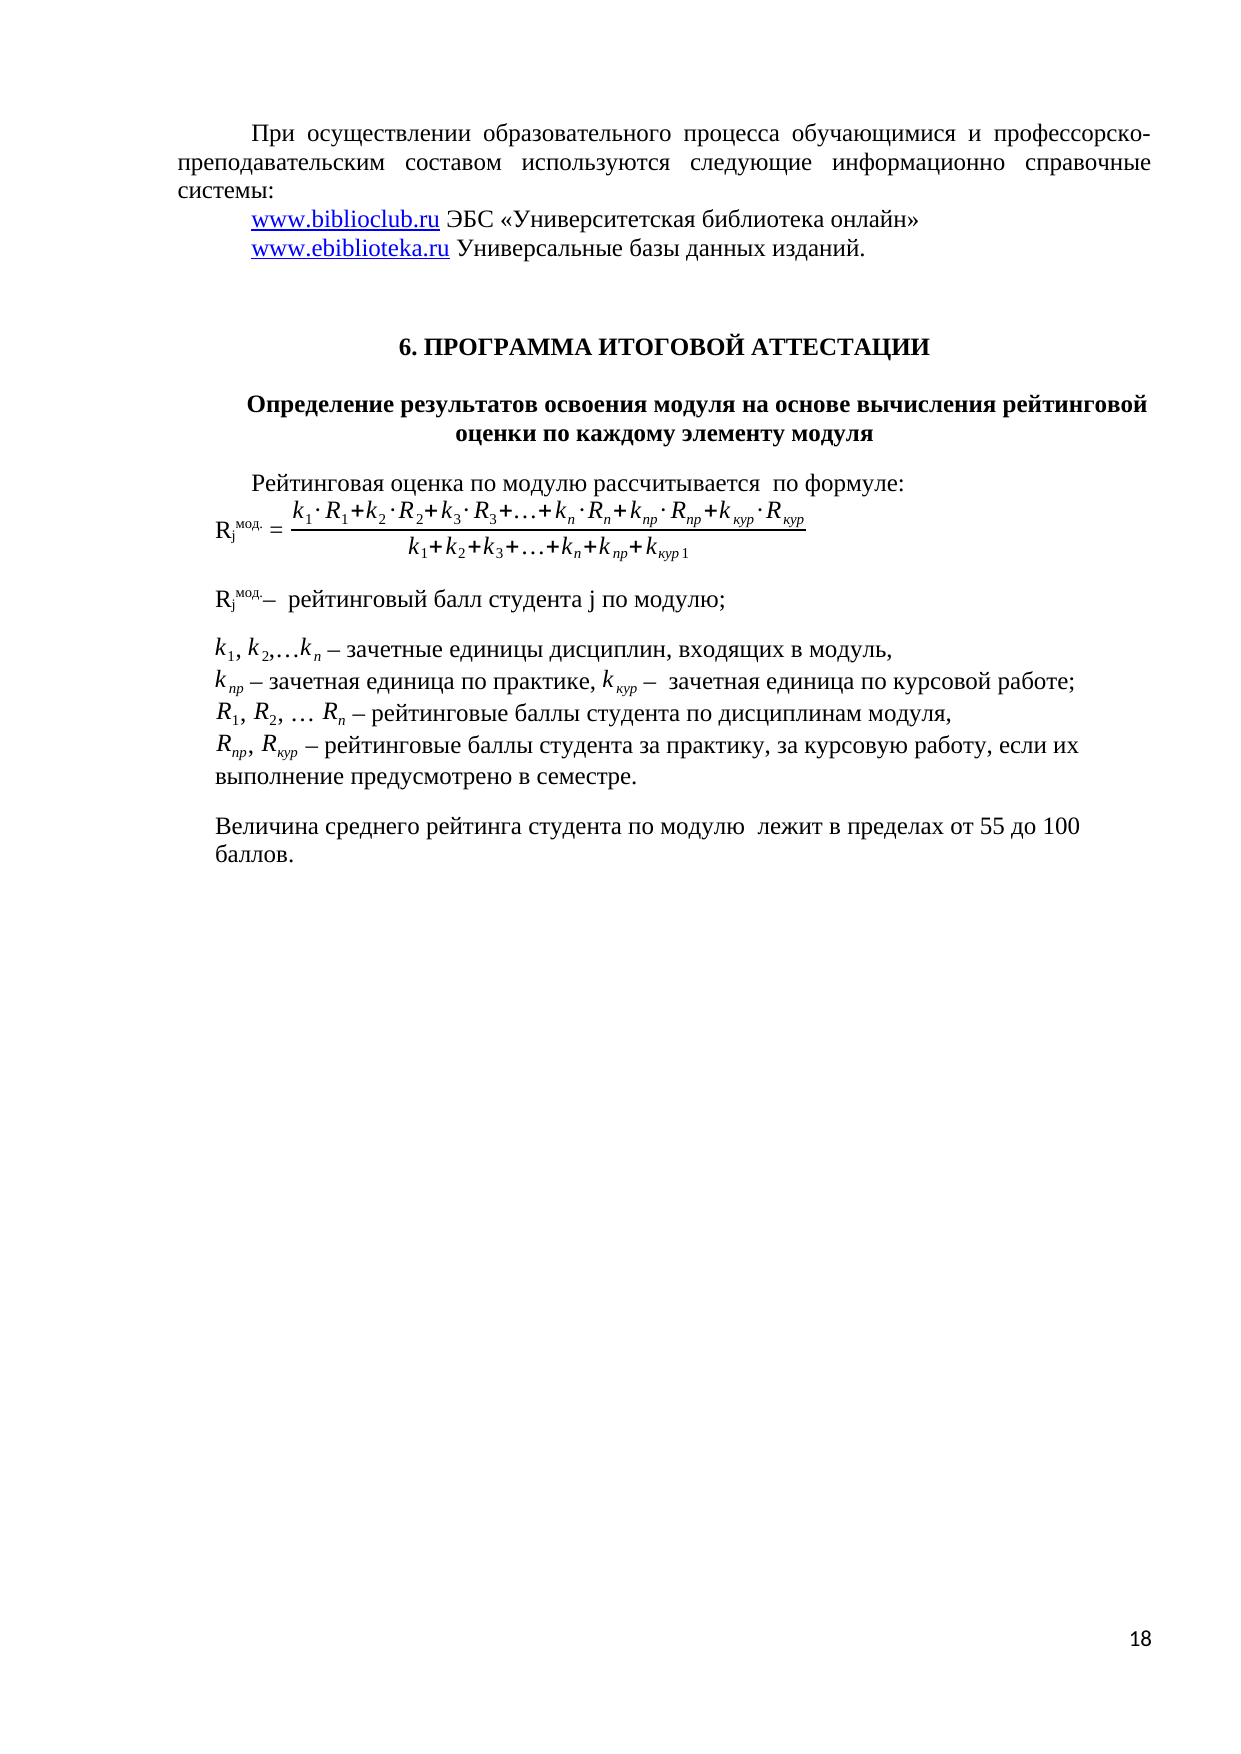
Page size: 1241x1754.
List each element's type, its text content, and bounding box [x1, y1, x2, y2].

text www.biblioclub.ru ЭБС «Университетская библиотека онлайн» [177, 204, 1152, 233]
text Рейтинговая оценка по модулю рассчитывается по формуле: [177, 468, 1152, 496]
text , ,… – зачетные единицы дисциплин, входящих в модуль, [215, 633, 1152, 665]
text , – рейтинговые баллы студента за практику, за курсовую работу, если их выполнение предусмотрено в семестре. [215, 729, 1152, 790]
text 6. ПРОГРАММА ИТОГОВОЙ АТТЕСТАЦИИ [177, 332, 1152, 361]
text Определение результатов освоения модуля на основе вычисления рейтинговой оценки по каждому элементу модуля [177, 389, 1152, 447]
text Rjмод. = [215, 496, 1152, 563]
text www.ebiblioteka.ru Универсальные базы данных изданий. [177, 233, 1152, 262]
text Rjмод.– рейтинговый балл студента j по модулю; [215, 584, 1152, 612]
text , , … – рейтинговые баллы студента по дисциплинам модуля, [215, 697, 1152, 729]
text При осуществлении образовательного процесса обучающимися и профессорско-преподавательским составом используются следующие информационно справочные системы: [177, 118, 1152, 204]
text – зачетная единица по практике, – зачетная единица по курсовой работе; [215, 665, 1152, 697]
text Величина среднего рейтинга студента по модулю лежит в пределах от 55 до 100 баллов. [215, 811, 1152, 868]
